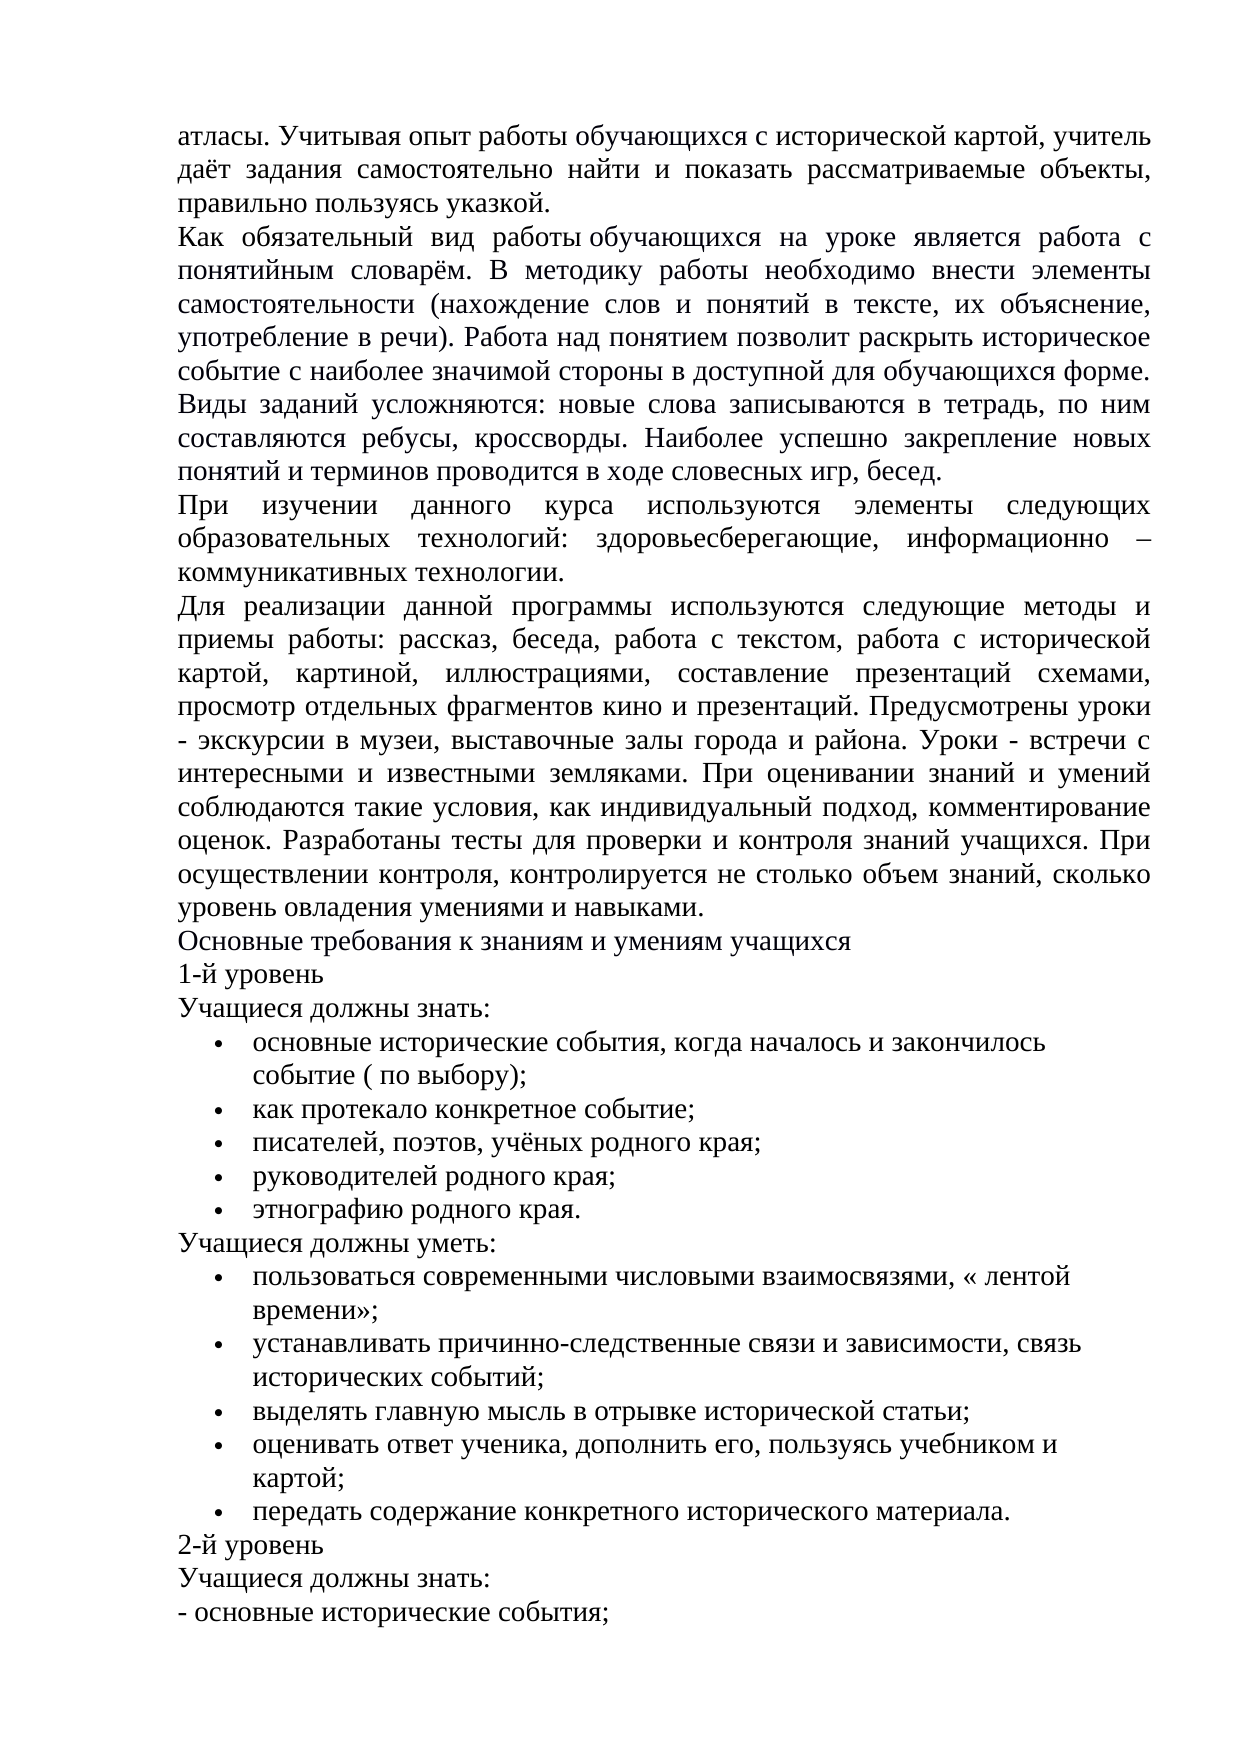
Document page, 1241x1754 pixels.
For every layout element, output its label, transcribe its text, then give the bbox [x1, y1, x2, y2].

list руководителей родного края; [215, 1158, 1152, 1191]
list оценивать ответ ученика, дополнить его, пользуясь учебником и картой; [215, 1426, 1152, 1493]
list устанавливать причинно-следственные связи и зависимости, связь исторических событий; [215, 1326, 1152, 1393]
text Основные требования к знаниям и умениям учащихся [177, 923, 1152, 957]
text Как обязательный вид работы обучающихся на уроке является работа с понятийным словарём. В методику работы необходимо внести элементы самостоятельности (нахождение слов и понятий в тексте, их объяснение, употребление в речи). Работа над понятием позволит раскрыть историческое событие с наиболее значимой стороны в доступной для обучающихся форме. Виды заданий усложняются: новые слова записываются в тетрадь, по ним составляются ребусы, кроссворды. Наиболее успешно закрепление новых понятий и терминов проводится в ходе словесных игр, бесед. [177, 219, 1152, 487]
text Для реализации данной программы используются следующие методы и приемы работы: рассказ, беседа, работа с текстом, работа с исторической картой, картиной, иллюстрациями, составление презентаций схемами, просмотр отдельных фрагментов кино и презентаций. Предусмотрены уроки - экскурсии в музеи, выставочные залы города и района. Уроки - встречи с интересными и известными земляками. При оценивании знаний и умений соблюдаются такие условия, как индивидуальный подход, комментирование оценок. Разработаны тесты для проверки и контроля знаний учащихся. При осуществлении контроля, контролируется не столько объем знаний, сколько уровень овладения умениями и навыками. [177, 588, 1152, 923]
text Учащиеся должны знать: [177, 990, 1152, 1024]
list как протекало конкретное событие; [215, 1091, 1152, 1124]
list пользоваться современными числовыми взаимосвязями, « лентой времени»; [215, 1258, 1152, 1326]
list писателей, поэтов, учёных родного края; [215, 1124, 1152, 1158]
list этнографию родного края. [215, 1191, 1152, 1225]
list основные исторические события, когда началось и закончилось событие ( по выбору); [215, 1024, 1152, 1091]
text 2-й уровень [177, 1527, 1152, 1560]
text Учащиеся должны уметь: [177, 1225, 1152, 1258]
text При изучении данного курса используются элементы следующих образовательных технологий: здоровьесберегающие, информационно – коммуникативных технологии. [177, 487, 1152, 588]
text - основные исторические события; [177, 1594, 1152, 1627]
text Учащиеся должны знать: [177, 1560, 1152, 1594]
list передать содержание конкретного исторического материала. [215, 1493, 1152, 1527]
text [177, 118, 1152, 219]
list выделять главную мысль в отрывке исторической статьи; [215, 1393, 1152, 1426]
text 1-й уровень [177, 957, 1152, 990]
